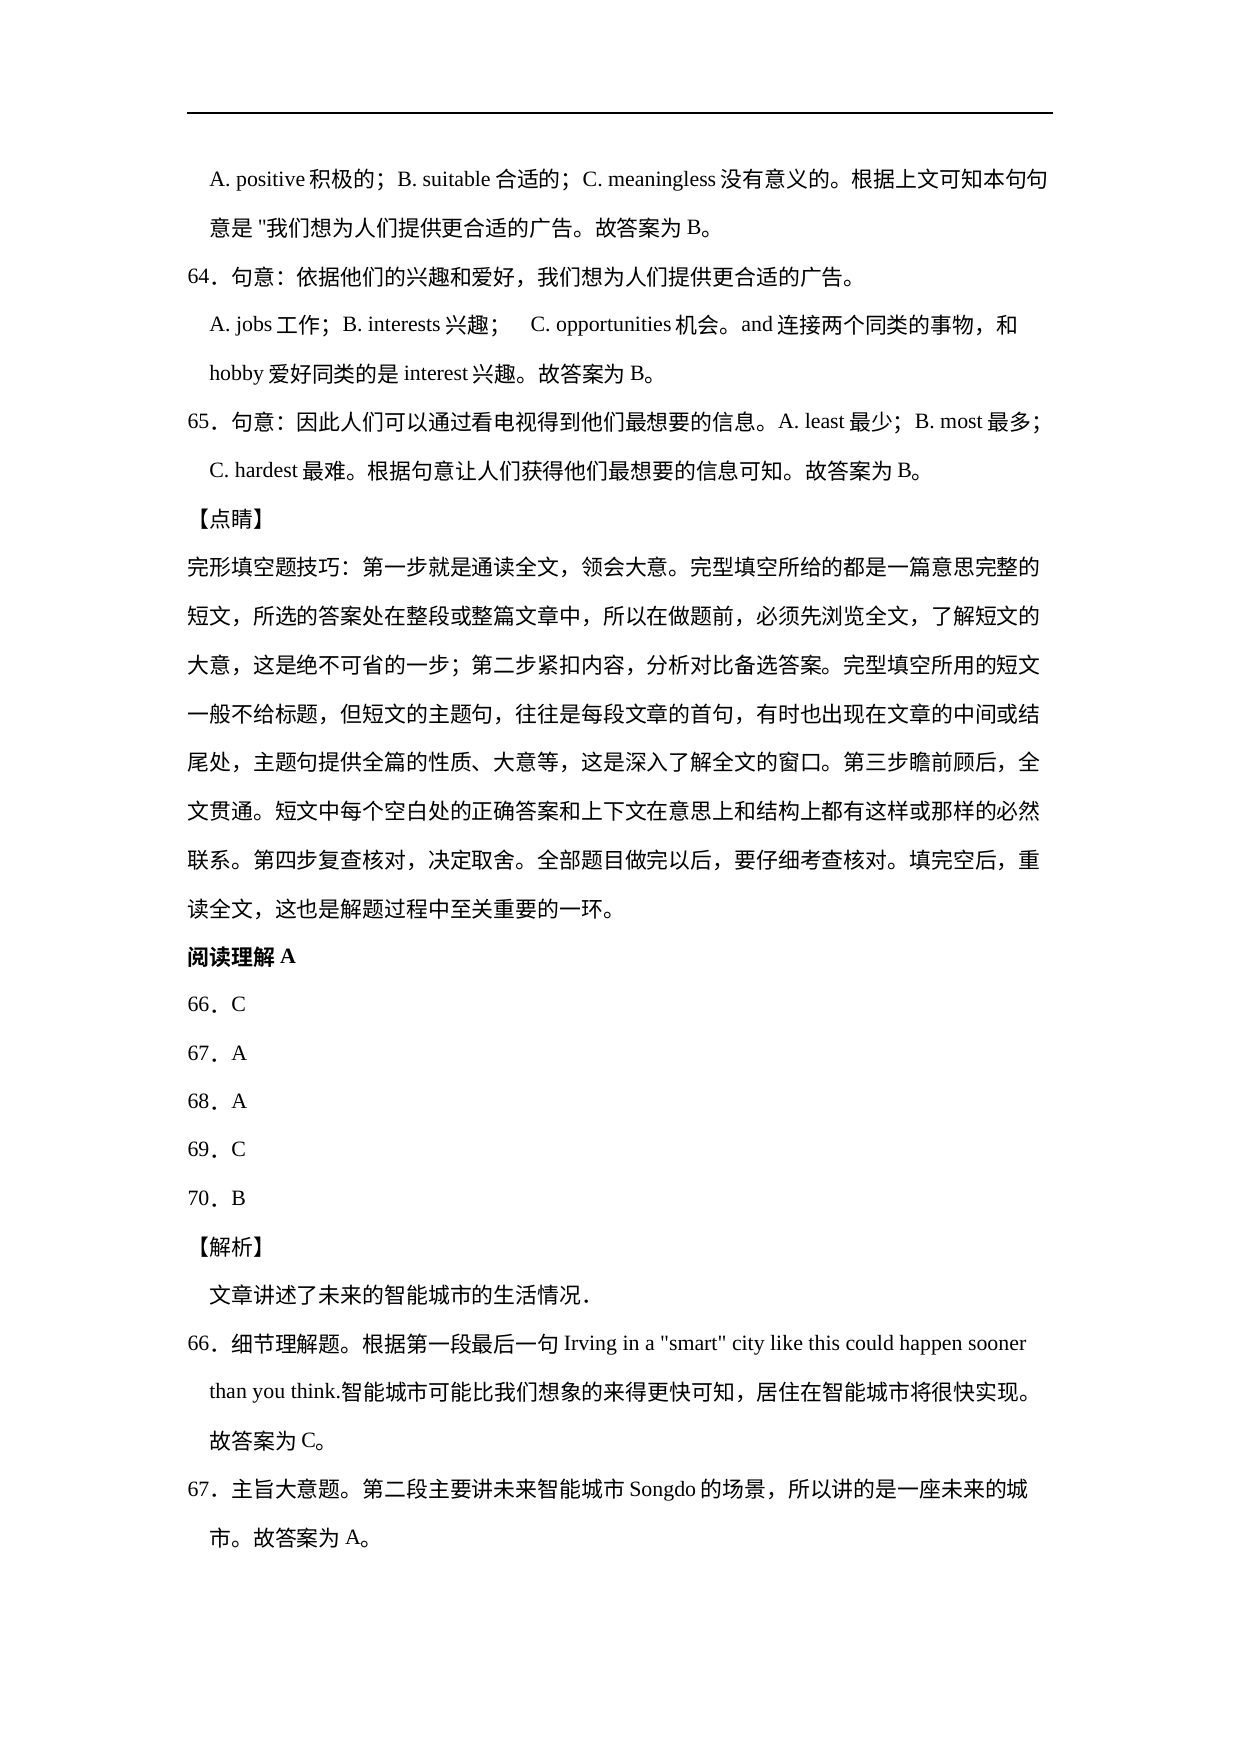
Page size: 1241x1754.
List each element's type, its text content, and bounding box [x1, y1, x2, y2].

text 68．A [187, 1084, 1053, 1117]
text 完形填空题技巧：第一步就是通读全文，领会大意。完型填空所给的都是一篇意思完整的短文，所选的答案处在整段或整篇文章中，所以在做题前，必须先浏览全文，了解短文的大意，这是绝不可省的一步；第二步紧扣内容，分析对比备选答案。完型填空所用的短文一般不给标题，但短文的主题句，往往是每段文章的首句，有时也出现在文章的中间或结尾处，主题句提供全篇的性质、大意等，这是深入了解全文的窗口。第三步瞻前顾后，全文贯通。短文中每个空白处的正确答案和上下文在意思上和结构上都有这样或那样的必然联系。第四步复查核对，决定取舍。全部题目做完以后，要仔细考查核对。填完空后，重读全文，这也是解题过程中至关重要的一环。 [187, 550, 1053, 924]
text 69．C [187, 1133, 1053, 1165]
text 64．句意：依据他们的兴趣和爱好，我们想为人们提供更合适的广告。 [187, 259, 1053, 292]
text A. positive积极的；B. suitable合适的；C. meaningless没有意义的。根据上文可知本句句意是 "我们想为人们提供更合适的广告。故答案为B。 [209, 162, 1053, 243]
text 65．句意：因此人们可以通过看电视得到他们最想要的信息。A. least最少；B. most最多；C. hardest最难。根据句意让人们获得他们最想要的信息可知。故答案为B。 [187, 404, 1053, 486]
text 67．A [187, 1036, 1053, 1069]
text 66．C [187, 988, 1053, 1020]
text 66．细节理解题。根据第一段最后一句Irving in a "smart" city like this could happen sooner than you think.智能城市可能比我们想象的来得更快可知，居住在智能城市将很快实现。故答案为C。 [187, 1326, 1053, 1456]
text 67．主旨大意题。第二段主要讲未来智能城市Songdo的场景，所以讲的是一座未来的城市。故答案为A。 [187, 1472, 1053, 1553]
text 文章讲述了未来的智能城市的生活情况． [187, 1278, 1053, 1310]
text 【点睛】 [187, 502, 1053, 534]
text A. jobs工作；B. interests兴趣； C. opportunities机会。and连接两个同类的事物，和hobby爱好同类的是interest兴趣。故答案为B。 [209, 307, 1053, 389]
text 阅读理解 A [187, 939, 1053, 972]
text 70．B [187, 1181, 1053, 1214]
text 【解析】 [187, 1229, 1053, 1262]
